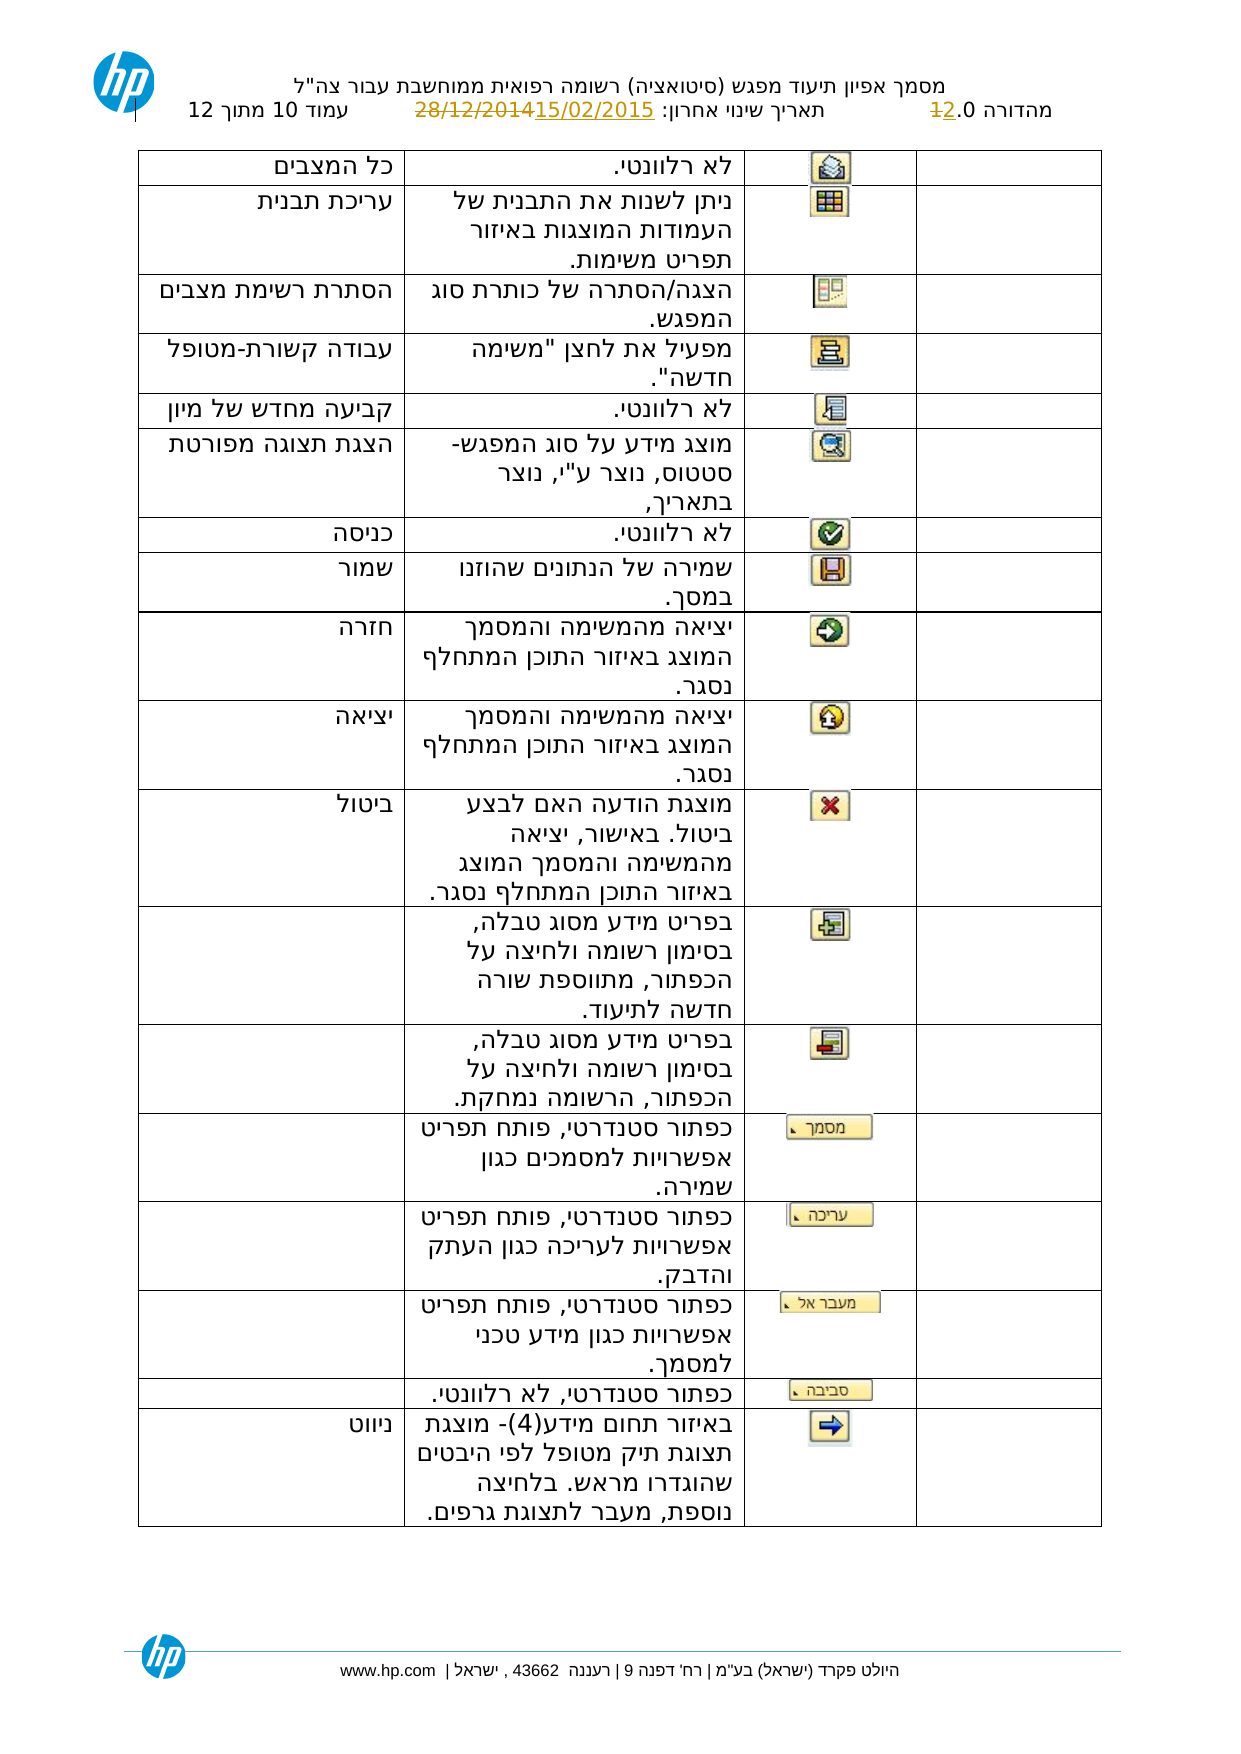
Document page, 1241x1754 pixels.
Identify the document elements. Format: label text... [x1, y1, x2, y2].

table_cell שמור [139, 553, 404, 611]
table_cell בפריט מידע מסוג טבלה, בסימון רשומה ולחיצה על הכפתור, הרשומה נמחקת. [405, 1025, 744, 1112]
table_cell הצגה/הסתרה של כותרת סוג המפגש. [405, 275, 744, 333]
table_cell [847, 394, 916, 428]
picture [131, 51, 155, 74]
table_cell [745, 613, 916, 700]
table_cell [745, 275, 916, 333]
table_cell שמירה של הנתונים שהוזנו במסך. [405, 553, 744, 611]
table_cell עבודה קשורת-מטופל [139, 334, 404, 393]
table_cell [745, 334, 916, 393]
picture [809, 1025, 851, 1060]
table_cell [745, 1291, 916, 1378]
table_cell כל המצבים [139, 151, 404, 185]
table_cell עריכת תבנית [139, 186, 404, 274]
table_cell [745, 394, 813, 428]
table_cell [745, 151, 808, 185]
picture [809, 907, 851, 941]
table_cell ניווט [139, 1409, 404, 1526]
picture [141, 1664, 156, 1679]
table_cell ביטול [139, 790, 404, 906]
table_cell [745, 1025, 916, 1112]
table_cell [139, 1114, 404, 1201]
table_cell [917, 186, 1101, 274]
table_cell [139, 1202, 404, 1289]
table_cell כפתור סטנדרטי, פותח תפריט אפשרויות כגון מידע טכני למסמך. [405, 1291, 744, 1378]
table_cell [917, 518, 1101, 552]
picture [809, 789, 852, 821]
table_cell [745, 518, 809, 552]
picture [93, 69, 148, 113]
table_cell [917, 334, 1101, 393]
picture [809, 393, 852, 462]
table_cell הסתרת רשימת מצבים [139, 275, 404, 333]
picture [809, 517, 852, 552]
table_cell [917, 394, 1101, 428]
table_cell בפריט מידע מסוג טבלה, בסימון רשומה ולחיצה על הכפתור, מתווספת שורה חדשה לתיעוד. [405, 907, 744, 1024]
table_cell [917, 1202, 1101, 1289]
picture [136, 90, 155, 113]
table_cell לא רלוונטי. [405, 518, 744, 552]
table_cell [917, 275, 1101, 333]
table_cell [917, 429, 1101, 517]
picture [810, 334, 850, 371]
table_cell כפתור סטנדרטי, לא רלוונטי. [405, 1379, 744, 1408]
table_cell [917, 701, 1101, 788]
table_cell לא רלוונטי. [405, 151, 744, 185]
table_cell [745, 790, 916, 906]
picture [171, 1664, 186, 1679]
table_cell [852, 518, 916, 552]
picture [786, 1202, 874, 1227]
table_cell [917, 1379, 1101, 1408]
table_cell יציאה מהמשימה והמסמך המוצג באיזור התוכן המתחלף נסגר. [405, 613, 744, 700]
table_cell [852, 151, 916, 185]
table_cell מפעיל את לחצן "משימה חדשה". [405, 334, 744, 393]
table_cell [917, 553, 1101, 611]
picture [171, 1634, 186, 1649]
table_cell [917, 151, 1101, 185]
table_cell [917, 1114, 1101, 1201]
table_cell כפתור סטנדרטי, פותח תפריט אפשרויות לעריכה כגון העתק והדבק. [405, 1202, 744, 1289]
picture [779, 1290, 881, 1313]
table_cell [745, 553, 916, 611]
table_cell הצגת תצוגה מפורטת [139, 429, 404, 517]
table_cell מוצגת הודעה האם לבצע ביטול. באישור, יציאה מהמשימה והמסמך המוצג באיזור התוכן המתחלף נסגר. [405, 790, 744, 906]
table_cell חזרה [139, 613, 404, 700]
table_cell באיזור תחום מידע(4)- מוצגת תצוגת תיק מטופל לפי היבטים שהוגדרו מראש. בלחיצה נוספת, מעבר לתצוגת גרפים. [405, 1409, 744, 1526]
table_cell קביעה מחדש של מיון [139, 394, 404, 428]
table_cell [745, 907, 916, 1024]
table_cell [917, 1025, 1101, 1112]
picture [93, 51, 125, 95]
picture [809, 701, 852, 736]
table_cell [745, 701, 916, 788]
picture [812, 275, 848, 308]
table_cell [139, 1379, 404, 1408]
table_cell [745, 1409, 916, 1526]
table_cell יציאה מהמשימה והמסמך המוצג באיזור התוכן המתחלף נסגר. [405, 701, 744, 788]
table_cell יציאה [139, 701, 404, 788]
table_cell [917, 1409, 1101, 1526]
table_cell [745, 429, 916, 517]
picture [141, 1634, 164, 1666]
picture [808, 151, 852, 217]
table_cell [745, 1379, 916, 1408]
table_cell [139, 1291, 404, 1378]
picture [808, 553, 852, 586]
table_cell [745, 186, 916, 274]
picture [159, 1647, 181, 1679]
table_cell [745, 1114, 916, 1201]
picture [809, 612, 851, 647]
table_cell [917, 907, 1101, 1024]
table_cell [917, 1291, 1101, 1378]
table_cell לא רלוונטי. [405, 394, 744, 428]
table_cell [917, 613, 1101, 700]
table_cell מוצג מידע על סוג המפגש- סטטוס, נוצר ע"י, נוצר בתאריך, [405, 429, 744, 517]
picture [786, 1113, 874, 1141]
table_cell [917, 790, 1101, 906]
table_cell כפתור סטנדרטי, פותח תפריט אפשרויות למסמכים כגון שמירה. [405, 1114, 744, 1201]
table_cell [139, 1025, 404, 1112]
picture [807, 1409, 853, 1447]
table_cell [139, 907, 404, 1024]
table_cell כניסה [139, 518, 404, 552]
picture [787, 1379, 874, 1401]
table_cell ניתן לשנות את התבנית של העמודות המוצגות באיזור תפריט משימות. [405, 186, 744, 274]
table_cell [745, 1202, 916, 1289]
